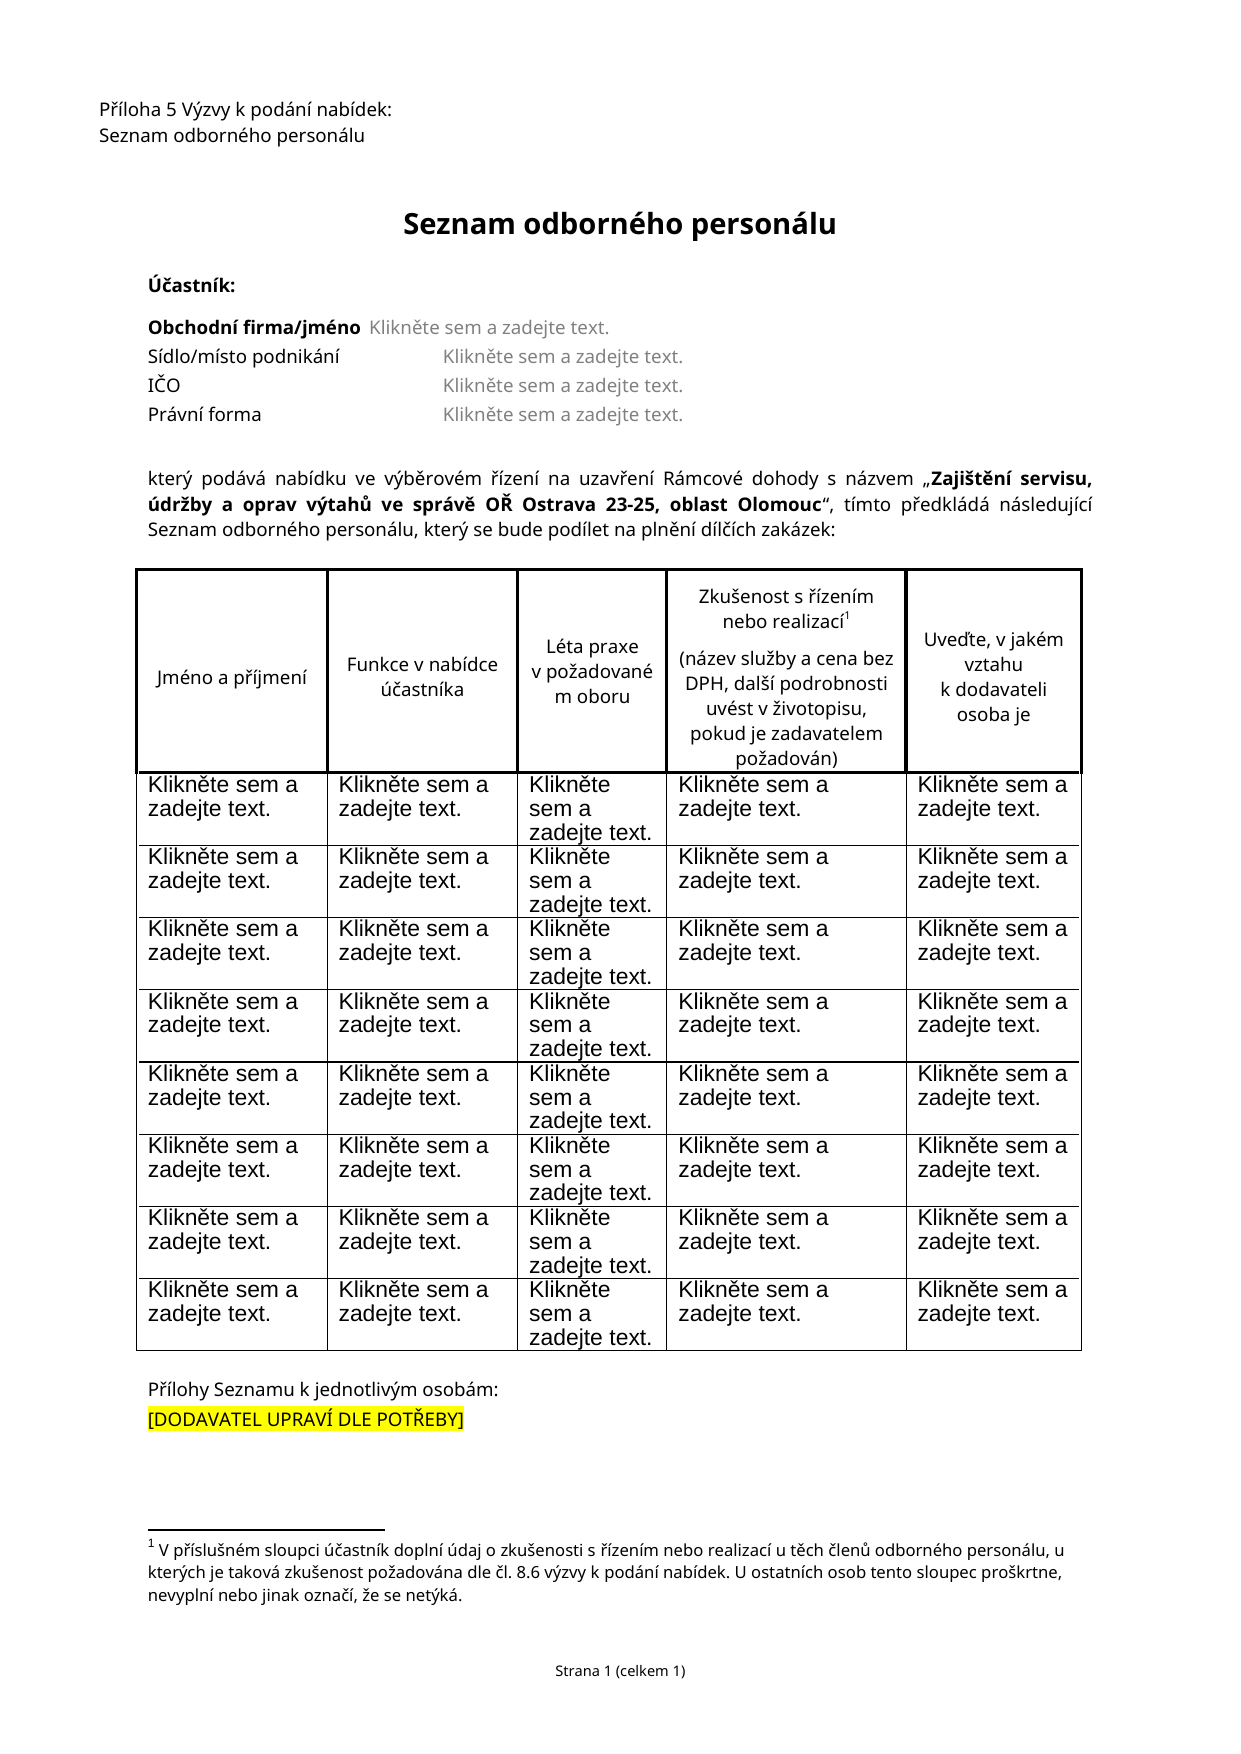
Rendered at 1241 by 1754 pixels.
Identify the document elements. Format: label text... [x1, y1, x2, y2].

title Seznam odborného personálu [148, 203, 1093, 243]
text Sídlo/místo podnikání [148, 340, 1093, 369]
text [DODAVATEL UPRAVÍ DLE POTŘEBY] [148, 1402, 1092, 1431]
text Přílohy Seznamu k jednotlivým osobám: [148, 1377, 1093, 1402]
text Právní forma [148, 398, 1093, 427]
text Obchodní firma/jméno [148, 311, 1093, 340]
text IČO [148, 369, 1093, 398]
text který podává nabídku ve výběrovém řízení na uzavření Rámcové dohody s názvem „Zajištění servisu, údržby a oprav výtahů ve správě OŘ Ostrava 23-25, oblast Olomouc“, tímto předkládá následující Seznam odborného personálu, který se bude podílet na plnění dílčích zakázek: [148, 465, 1093, 542]
text Účastník: [148, 268, 1093, 299]
table_header Jméno a příjmení [138, 571, 326, 771]
table_header Zkušenost s řízením nebo realizací (název služby a cena bez DPH, další podrobnosti uvést v životopisu, pokud je zadavatelem požadován) [668, 571, 904, 771]
table_header Funkce v nabídce účastníka [329, 571, 516, 771]
table_header Uveďte, v jakém vztahu k dodavateli osoba je [908, 571, 1080, 771]
table_header Léta praxe v požadovaném oboru [519, 571, 665, 771]
